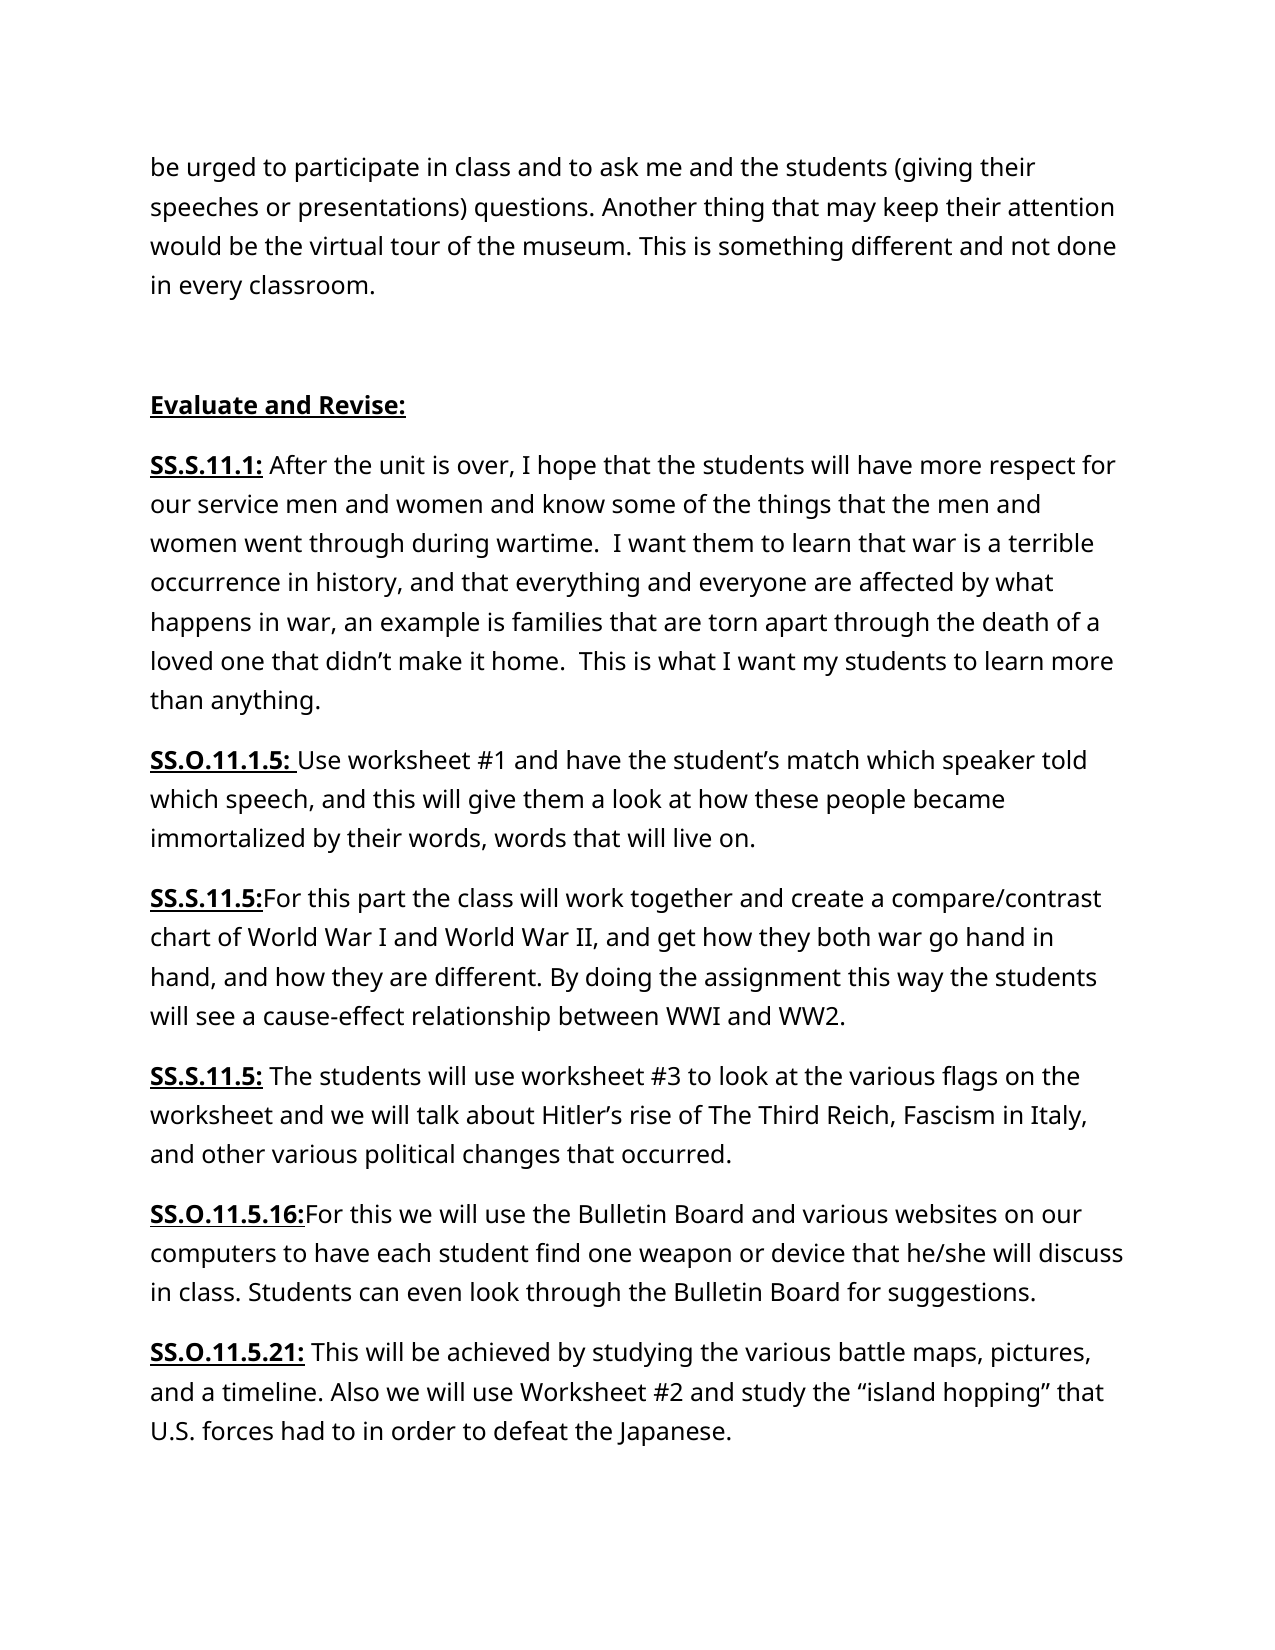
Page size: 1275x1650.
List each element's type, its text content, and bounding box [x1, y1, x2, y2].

text SS.O.11.5.16:For this we will use the Bulletin Board and various websites on our computers to have each student find one weapon or device that he/she will discuss in class. Students can even look through the Bulletin Board for suggestions. [150, 1197, 1125, 1309]
text SS.O.11.1.5: Use worksheet #1 and have the student’s match which speaker told which speech, and this will give them a look at how these people became immortalized by their words, words that will live on. [150, 742, 1125, 855]
text SS.S.11.5: The students will use worksheet #3 to look at the various flags on the worksheet and we will talk about Hitler’s rise of The Third Reich, Fascism in Italy, and other various political changes that occurred. [150, 1058, 1125, 1171]
text SS.S.11.1: After the unit is over, I hope that the students will have more respect for our service men and women and know some of the things that the men and women went through during wartime. I want them to learn that war is a terrible occurrence in history, and that everything and everyone are affected by what happens in war, an example is families that are torn apart through the death of a loved one that didn’t make it home. This is what I want my students to learn more than anything. [150, 447, 1125, 717]
text SS.S.11.5:For this part the class will work together and create a compare/contrast chart of World War I and World War II, and get how they both war go hand in hand, and how they are different. By doing the assignment this way the students will see a cause-effect relationship between WWI and WW2. [150, 881, 1125, 1032]
text SS.O.11.5.21: This will be achieved by studying the various battle maps, pictures, and a timeline. Also we will use Worksheet #2 and study the “island hopping” that U.S. forces had to in order to defeat the Japanese. [150, 1335, 1125, 1447]
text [150, 150, 1125, 302]
text Evaluate and Revise: [150, 387, 1125, 422]
